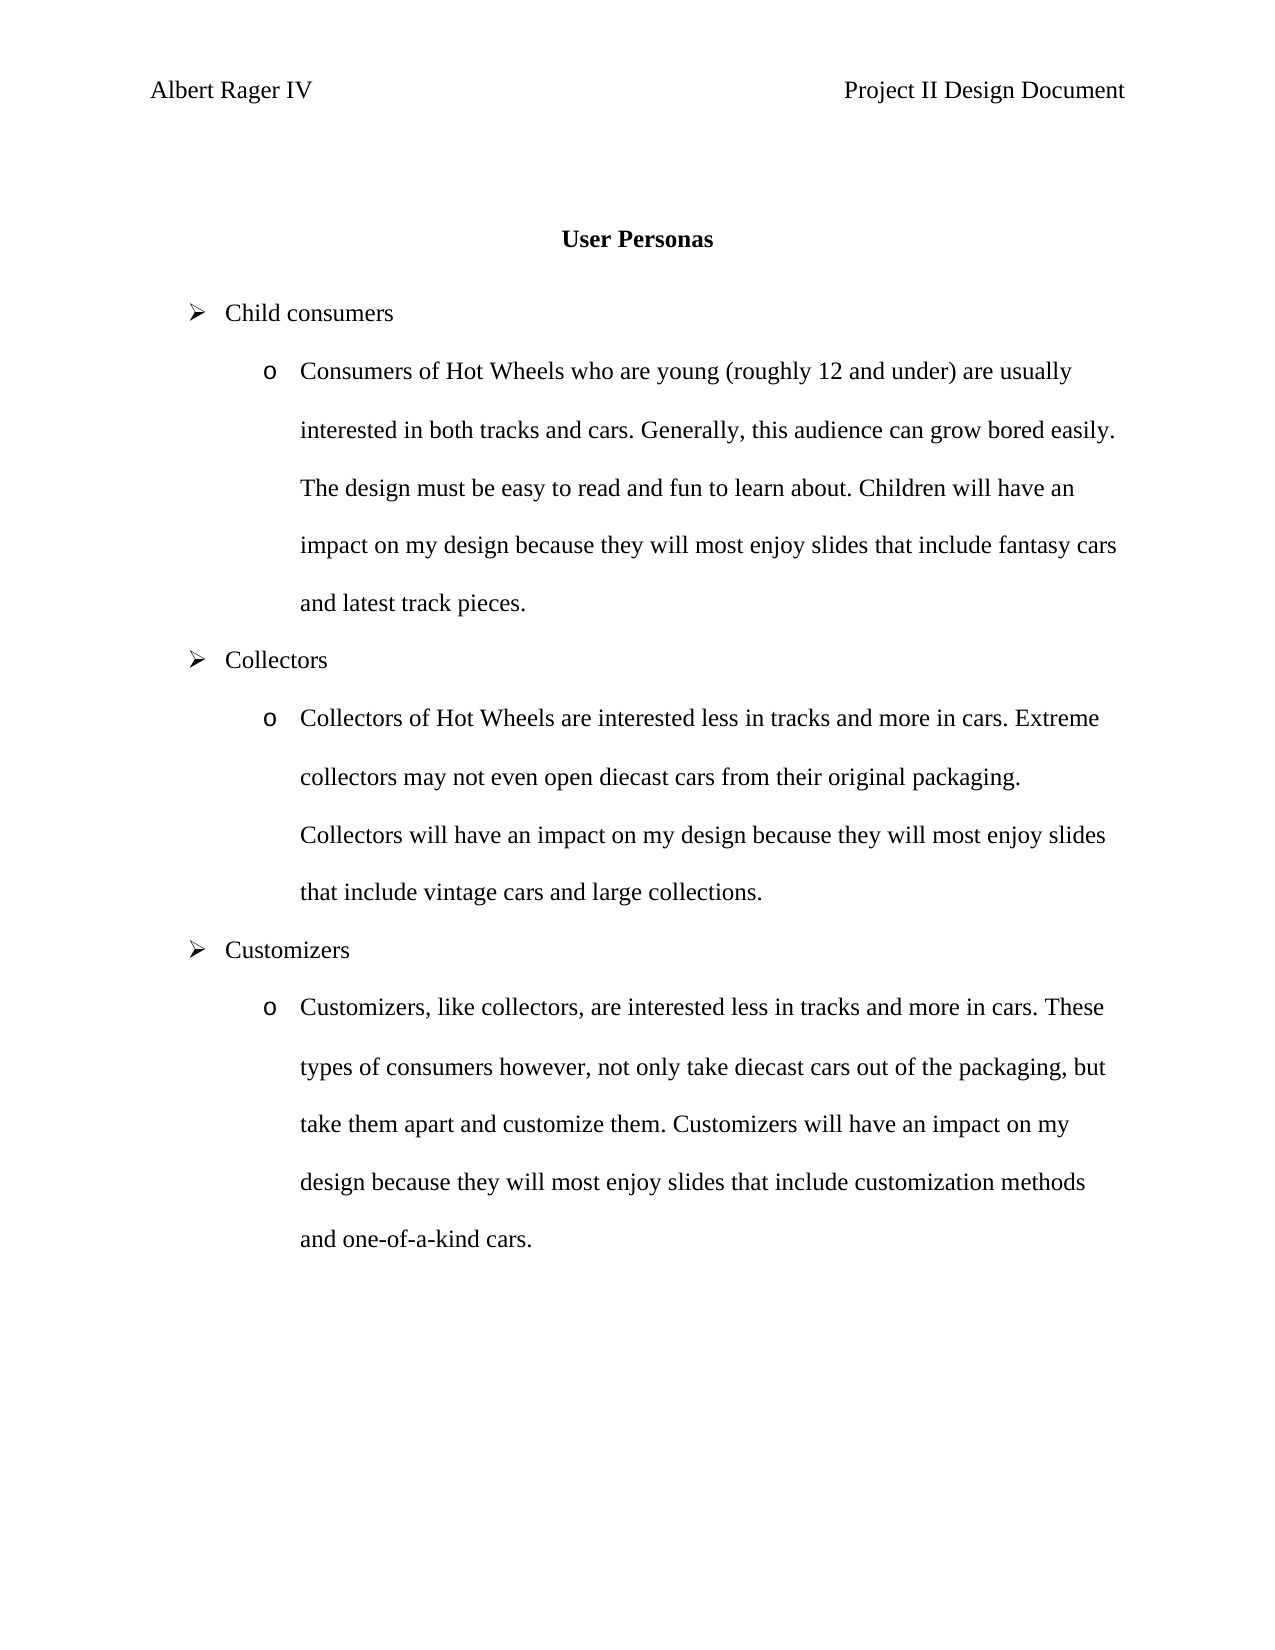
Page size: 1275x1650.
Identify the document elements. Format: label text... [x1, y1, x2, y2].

list Child consumers [187, 298, 1125, 327]
list Customizers [187, 935, 1125, 964]
text User Personas [150, 224, 1125, 253]
list Collectors [187, 645, 1125, 674]
list Customizers, like collectors, are interested less in tracks and more in cars. These types of consumers however, not only take diecast cars out of the packaging, but take them apart and customize them. Customizers will have an impact on my design because they will most enjoy slides that include customization methods and one-of-a-kind cars. [262, 992, 1125, 1253]
list Collectors of Hot Wheels are interested less in tracks and more in cars. Extreme collectors may not even open diecast cars from their original packaging. Collectors will have an impact on my design because they will most enjoy slides that include vintage cars and large collections. [262, 703, 1125, 906]
list Consumers of Hot Wheels who are young (roughly 12 and under) are usually interested in both tracks and cars. Generally, this audience can grow bored easily. The design must be easy to read and fun to learn about. Children will have an impact on my design because they will most enjoy slides that include fantasy cars and latest track pieces. [262, 356, 1125, 617]
